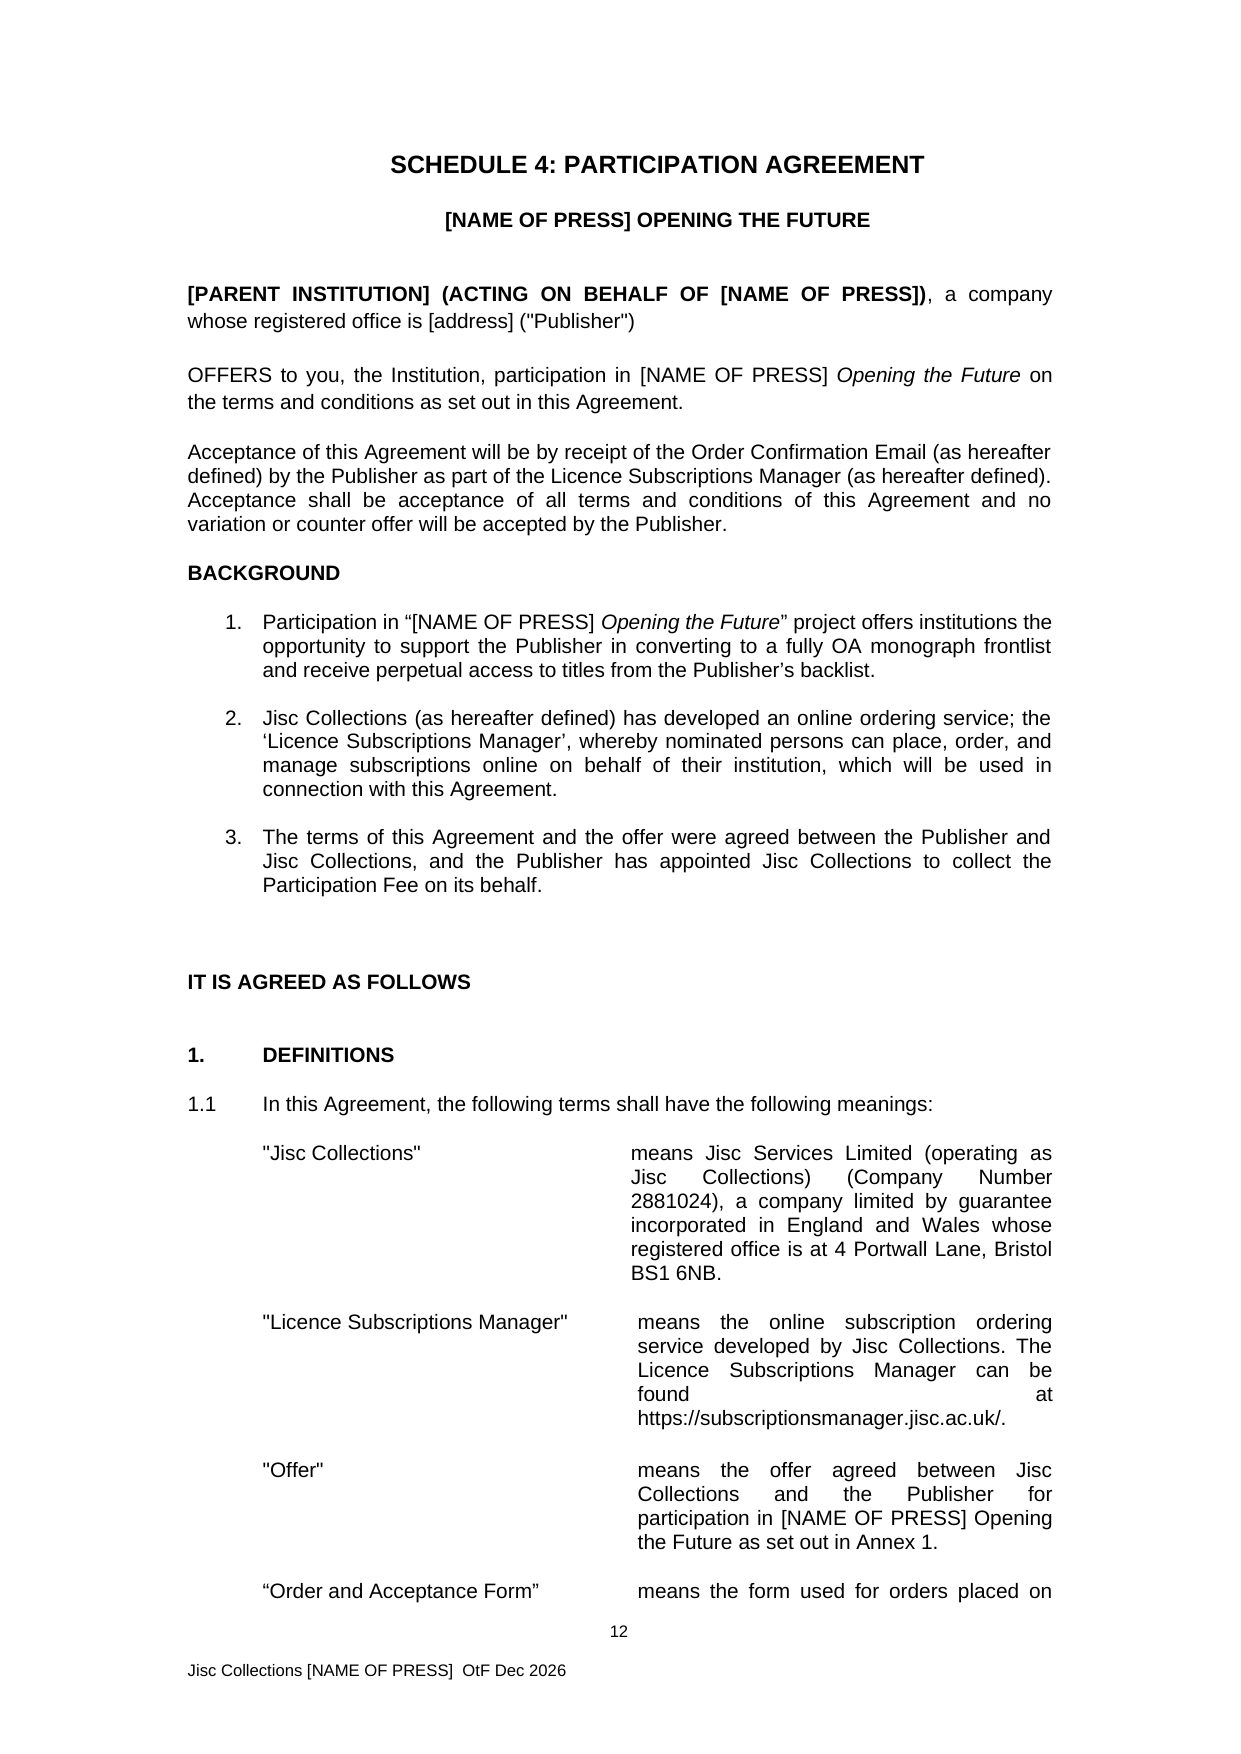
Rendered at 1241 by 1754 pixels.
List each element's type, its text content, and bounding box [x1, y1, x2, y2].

text "Licence Subscriptions Manager" means the online subscription ordering service developed by Jisc Collections. The Licence Subscriptions Manager can be found at https://subscriptionsmanager.jisc.ac.uk/. [187, 1309, 1053, 1429]
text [187, 1579, 1053, 1603]
list The terms of this Agreement and the offer were agreed between the Publisher and Jisc Collections, and the Publisher has appointed Jisc Collections to collect the Participation Fee on its behalf. [225, 825, 1053, 897]
text Acceptance of this Agreement will be by receipt of the Order Confirmation Email (as hereafter defined) by the Publisher as part of the Licence Subscriptions Manager (as hereafter defined). Acceptance shall be acceptance of all terms and conditions of this Agreement and no variation or counter offer will be accepted by the Publisher. [187, 440, 1053, 536]
text "Jisc Collections" means Jisc Services Limited (operating as Jisc Collections) (Company Number 2881024), a company limited by guarantee incorporated in England and Wales whose registered office is at 4 Portwall Lane, Bristol BS1 6NB. [187, 1141, 1053, 1284]
text "Offer" means the offer agreed between Jisc Collections and the Publisher for participation in [NAME OF PRESS] Opening the Future as set out in Annex 1. [187, 1458, 1053, 1554]
text 1. DEFINITIONS [187, 1043, 1053, 1067]
text BACKGROUND [187, 561, 1053, 584]
list Participation in “[NAME OF PRESS] Opening the Future” project offers institutions the opportunity to support the Publisher in converting to a fully OA monograph frontlist and receive perpetual access to titles from the Publisher’s backlist. [225, 609, 1053, 681]
text [NAME OF PRESS] Opening the Future [262, 207, 1053, 231]
text IT IS AGREED AS FOLLOWS [187, 970, 1053, 994]
text SCHEDULE 4: PARTICIPATION AGREEMENT [262, 150, 1053, 179]
text [PARENT INSTITUTION] (ACTING ON BEHALF OF [NAME OF PRESS]), a company whose registered office is [address] ("Publisher") [187, 279, 1053, 333]
text 1.1 In this Agreement, the following terms shall have the following meanings: [187, 1092, 1053, 1116]
text OFFERS to you, the Institution, participation in [NAME OF PRESS] Opening the Future on the terms and conditions as set out in this Agreement. [187, 361, 1053, 415]
list Jisc Collections (as hereafter defined) has developed an online ordering service; the ‘Licence Subscriptions Manager’, whereby nominated persons can place, order, and manage subscriptions online on behalf of their institution, which will be used in connection with this Agreement. [225, 705, 1053, 801]
